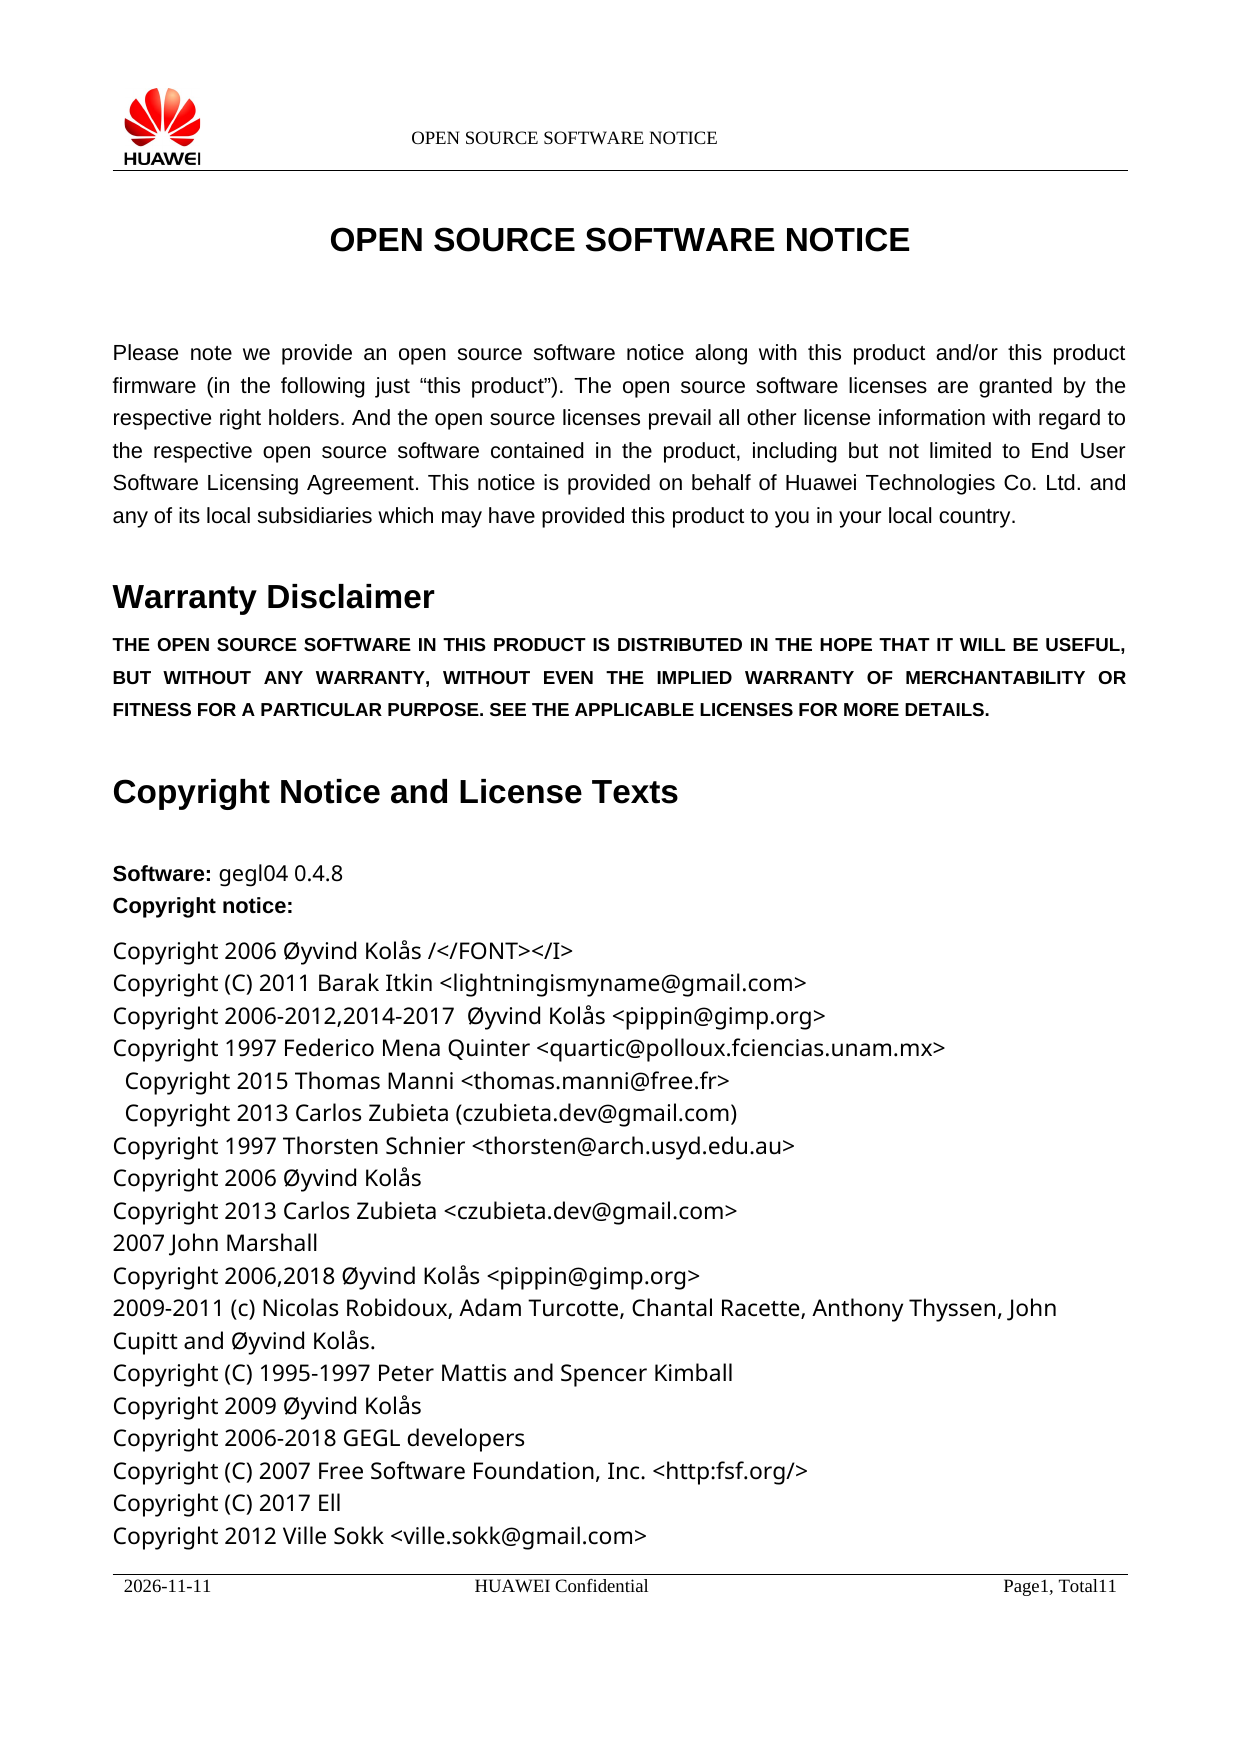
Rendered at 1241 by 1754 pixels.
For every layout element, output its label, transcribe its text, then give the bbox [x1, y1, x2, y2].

text OPEN SOURCE SOFTWARE NOTICE [112, 206, 1128, 271]
text Copyright notice: [112, 889, 1128, 921]
text Copyright Notice and License Texts [112, 759, 1128, 824]
picture [124, 88, 201, 165]
text Please note we provide an open source software notice along with this product and/or this product firmware (in the following just “this product”). The open source software licenses are granted by the respective right holders. And the open source licenses prevail all other license information with regard to the respective open source software contained in the product, including but not limited to End User Software Licensing Agreement. This notice is provided on behalf of Huawei Technologies Co. Ltd. and any of its local subsidiaries which may have provided this product to you in your local country. [112, 336, 1128, 531]
text Warranty Disclaimer [112, 564, 1128, 629]
title Software: gegl04 0.4.8 [112, 856, 1128, 889]
text The open source software in this product is distributed in the hope that it will be useful, but WITHOUT ANY WARRANTY, without even the implied warranty of MERCHANTABILITY or FITNESS FOR A PARTICULAR PURPOSE. See the applicable licenses for more details. [112, 629, 1128, 726]
